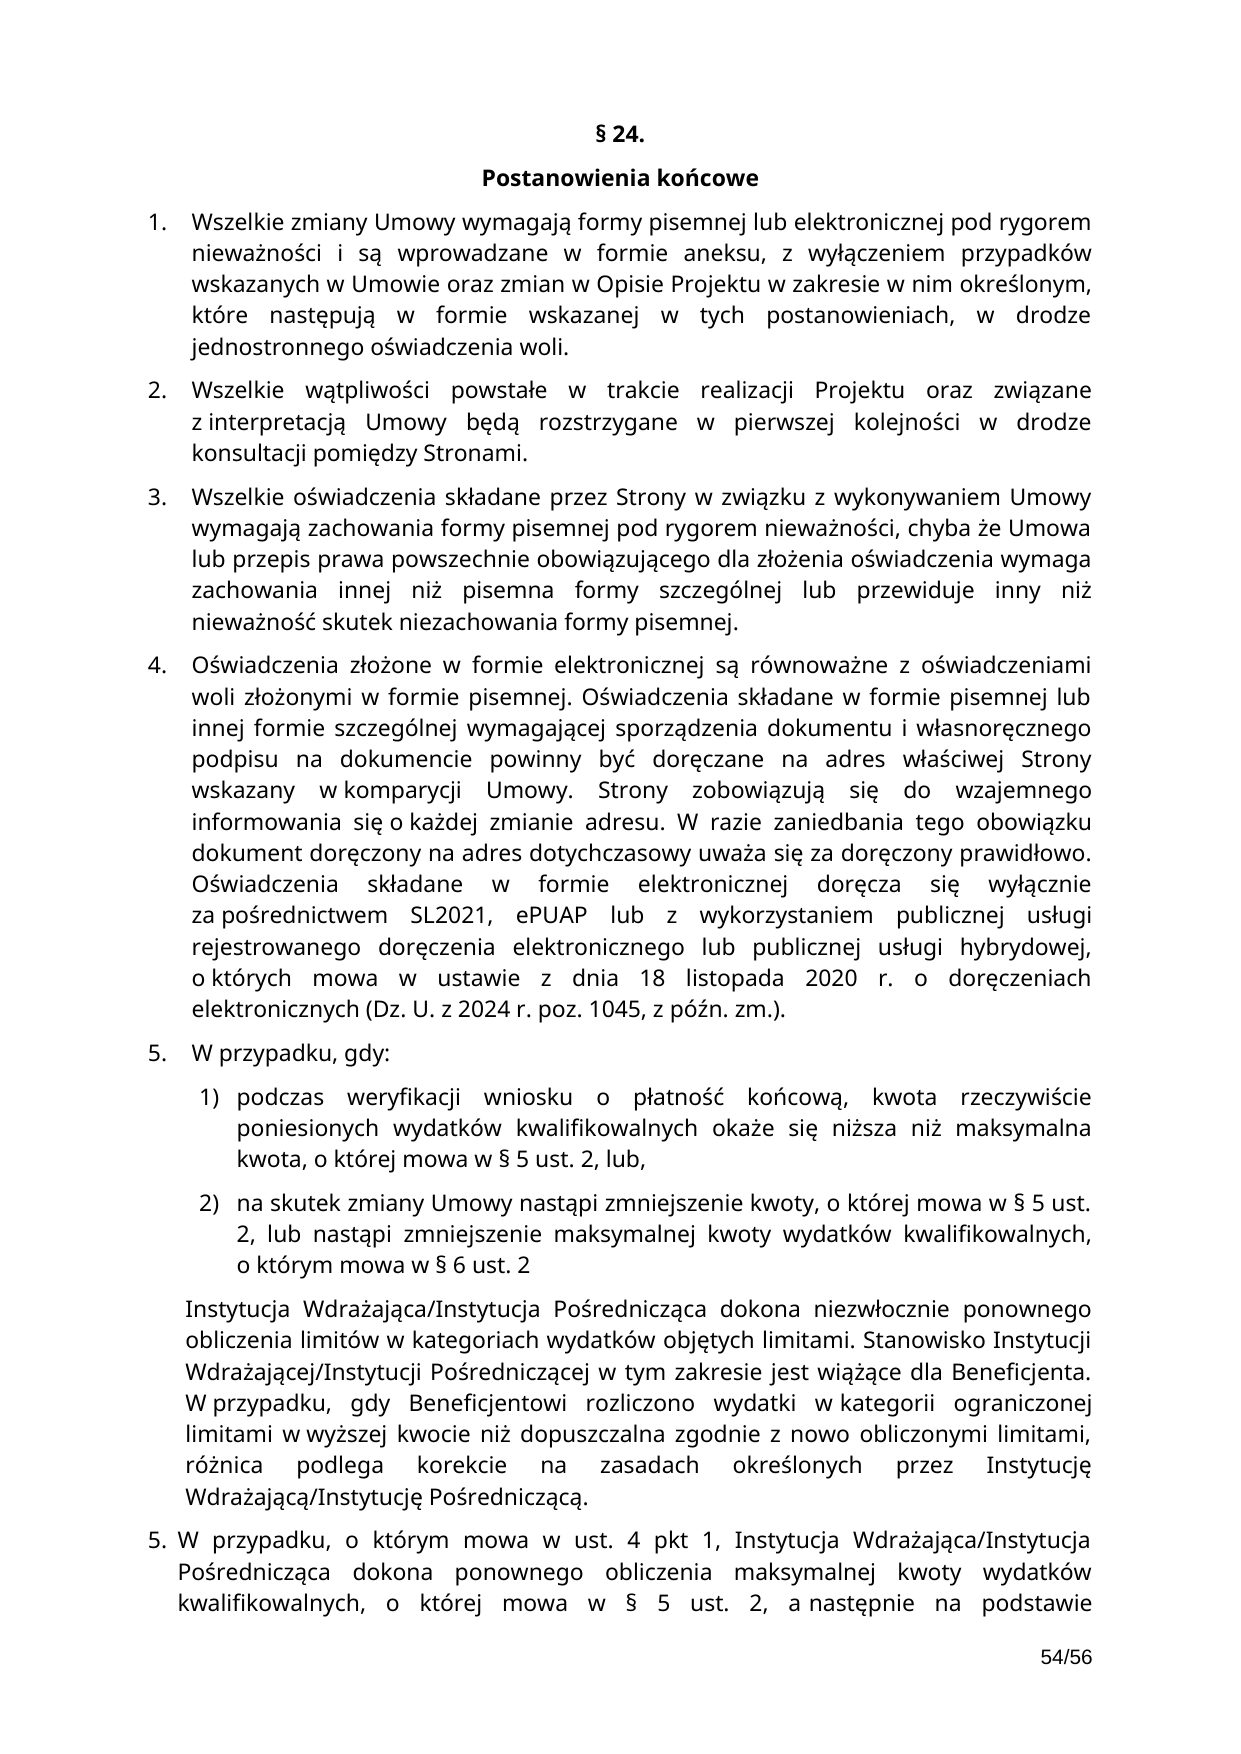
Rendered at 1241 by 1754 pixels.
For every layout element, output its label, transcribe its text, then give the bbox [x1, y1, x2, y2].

list W przypadku, gdy: [148, 1037, 1092, 1068]
list Wszelkie zmiany Umowy wymagają formy pisemnej lub elektronicznej pod rygorem nieważności i są wprowadzane w formie aneksu, z wyłączeniem przypadków wskazanych w Umowie oraz zmian w Opisie Projektu w zakresie w nim określonym, które następują w formie wskazanej w tych postanowieniach, w drodze jednostronnego oświadczenia woli. [148, 206, 1092, 362]
list Wszelkie oświadczenia składane przez Strony w związku z wykonywaniem Umowy wymagają zachowania formy pisemnej pod rygorem nieważności, chyba że Umowa lub przepis prawa powszechnie obowiązującego dla złożenia oświadczenia wymaga zachowania innej niż pisemna formy szczególnej lub przewiduje inny niż nieważność skutek niezachowania formy pisemnej. [148, 481, 1092, 637]
list Wszelkie wątpliwości powstałe w trakcie realizacji Projektu oraz związane z interpretacją Umowy będą rozstrzygane w pierwszej kolejności w drodze konsultacji pomiędzy Stronami. [148, 374, 1092, 468]
text § 24. [148, 118, 1092, 149]
list Oświadczenia złożone w formie elektronicznej są równoważne z oświadczeniami woli złożonymi w formie pisemnej. Oświadczenia składane w formie pisemnej lub innej formie szczególnej wymagającej sporządzenia dokumentu i własnoręcznego podpisu na dokumencie powinny być doręczane na adres właściwej Strony wskazany w komparycji Umowy. Strony zobowiązują się do wzajemnego informowania się o każdej zmianie adresu. W razie zaniedbania tego obowiązku dokument doręczony na adres dotychczasowy uważa się za doręczony prawidłowo. Oświadczenia składane w formie elektronicznej doręcza się wyłącznie za pośrednictwem SL2021, ePUAP lub z wykorzystaniem publicznej usługi rejestrowanego doręczenia elektronicznego lub publicznej usługi hybrydowej, o których mowa w ustawie z dnia 18 listopada 2020 r. o doręczeniach elektronicznych (Dz. U. z 2024 r. poz. 1045, z późn. zm.). [148, 649, 1092, 1024]
list podczas weryfikacji wniosku o płatność końcową, kwota rzeczywiście poniesionych wydatków kwalifikowalnych okaże się niższa niż maksymalna kwota, o której mowa w § 5 ust. 2, lub, [199, 1081, 1092, 1174]
list na skutek zmiany Umowy nastąpi zmniejszenie kwoty, o której mowa w § 5 ust. 2, lub nastąpi zmniejszenie maksymalnej kwoty wydatków kwalifikowalnych, o którym mowa w § 6 ust. 2 [199, 1187, 1092, 1281]
text Instytucja Wdrażająca/Instytucja Pośrednicząca dokona niezwłocznie ponownego obliczenia limitów w kategoriach wydatków objętych limitami. Stanowisko Instytucji Wdrażającej/Instytucji Pośredniczącej w tym zakresie jest wiążące dla Beneficjenta. W przypadku, gdy Beneficjentowi rozliczono wydatki w kategorii ograniczonej limitami w wyższej kwocie niż dopuszczalna zgodnie z nowo obliczonymi limitami, różnica podlega korekcie na zasadach określonych przez Instytucję Wdrażającą/Instytucję Pośredniczącą. [185, 1293, 1092, 1512]
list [148, 1524, 1092, 1618]
text Postanowienia końcowe [148, 162, 1092, 193]
